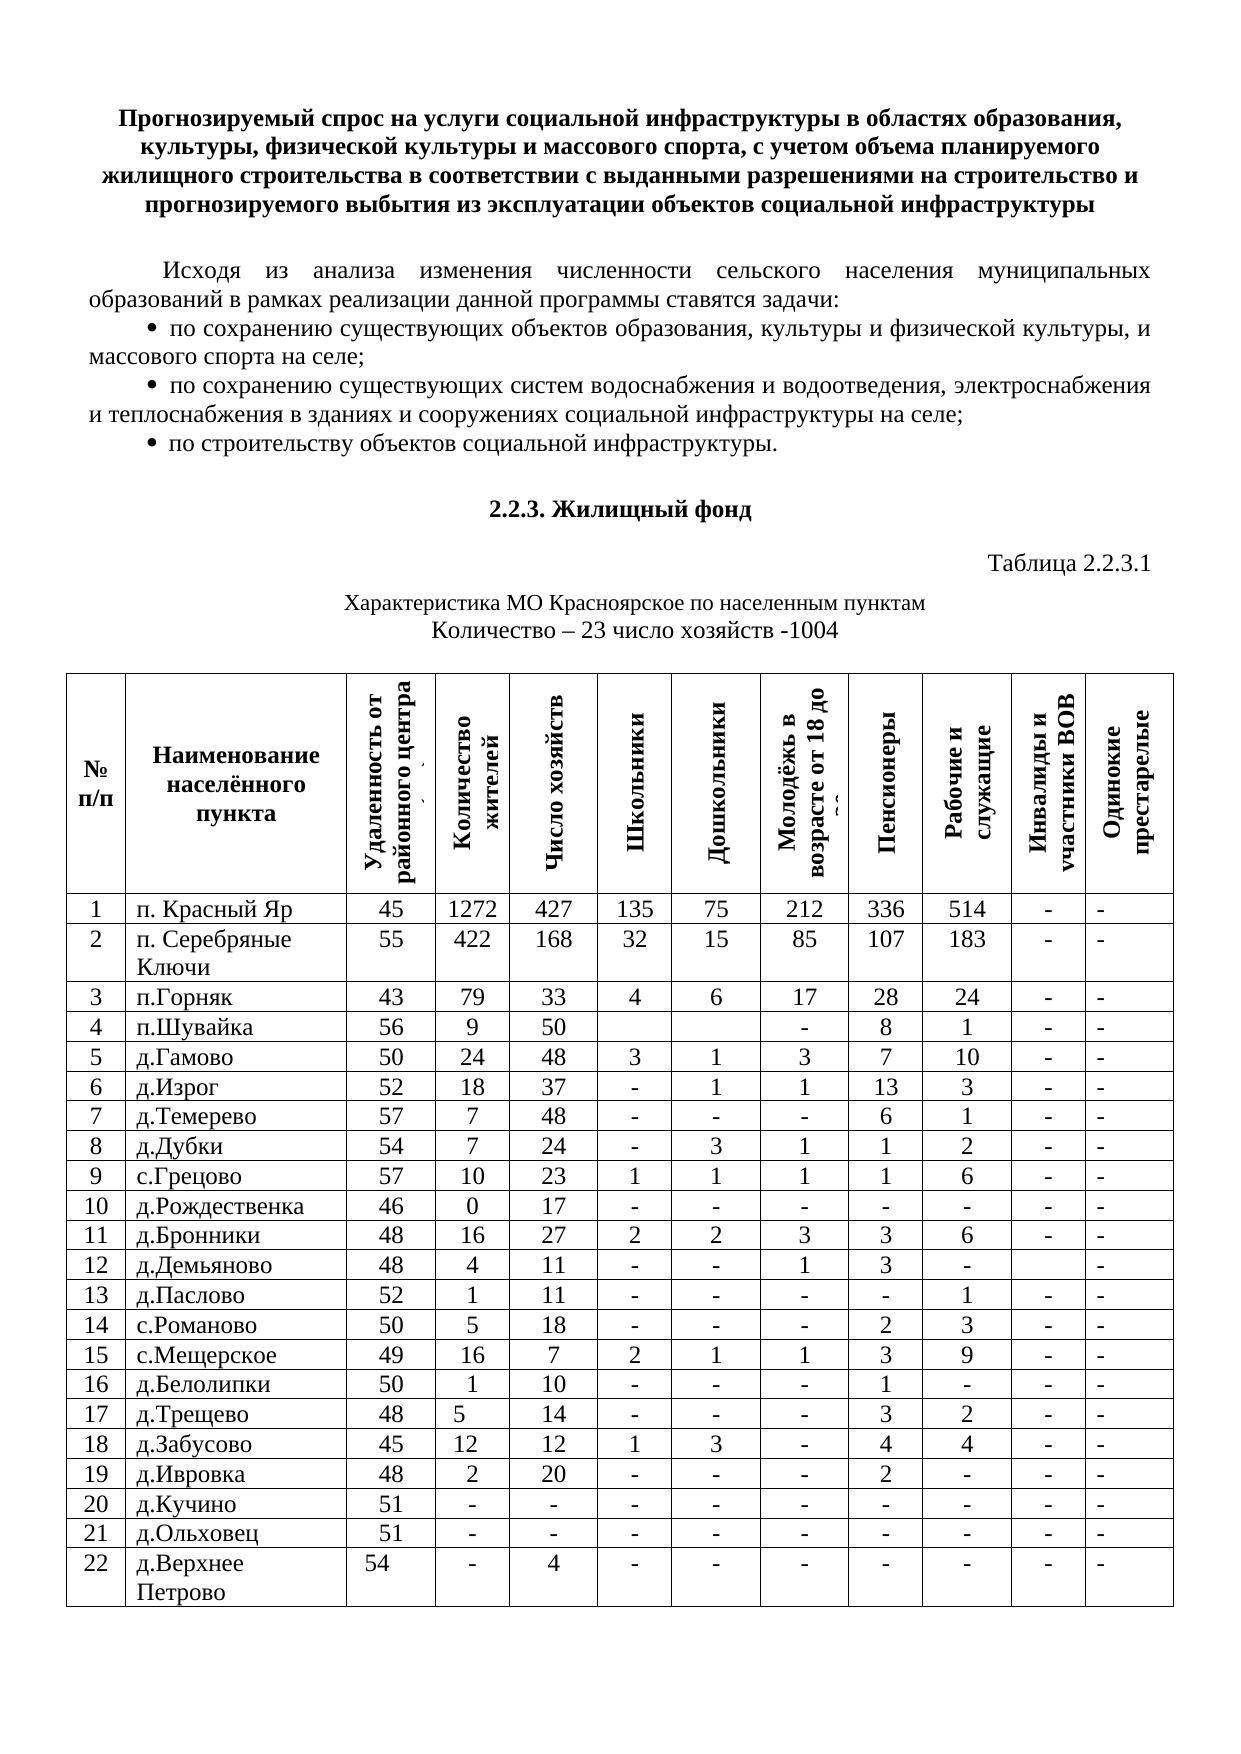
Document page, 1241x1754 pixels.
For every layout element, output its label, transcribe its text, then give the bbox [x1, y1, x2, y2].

table_cell - [510, 1519, 597, 1547]
table_cell д.Бронники [126, 1221, 346, 1249]
table_cell - [1012, 1012, 1085, 1041]
table_cell - [598, 1250, 671, 1279]
table_cell - [672, 1548, 760, 1606]
table_cell 48 [347, 1250, 435, 1279]
table_cell 427 [510, 894, 597, 923]
table_cell 1 [672, 1161, 760, 1190]
table_cell 3 [598, 1042, 671, 1071]
table_cell д.Рождественка [126, 1191, 346, 1219]
table_cell 18 [510, 1310, 597, 1339]
table_cell - [849, 1489, 922, 1517]
table_cell 1 [436, 1370, 509, 1398]
table_cell 2 [849, 1459, 922, 1488]
table_cell - [761, 1012, 848, 1041]
table_cell 20 [510, 1459, 597, 1488]
table_cell - [1012, 1042, 1085, 1071]
table_cell - [436, 1519, 509, 1547]
table_cell д.Дубки [126, 1131, 346, 1160]
table_cell - [761, 1101, 848, 1130]
table_cell - [1012, 1072, 1085, 1100]
table_cell 12 [67, 1250, 125, 1279]
table_cell п.Горняк [126, 982, 346, 1011]
table_cell д.Ивровка [126, 1459, 346, 1488]
table_cell 1 [436, 1280, 509, 1309]
table_cell 14 [510, 1399, 597, 1428]
table_cell 1 [923, 1012, 1011, 1041]
table_cell - [761, 1280, 848, 1309]
table_cell п.Шувайка [126, 1012, 346, 1041]
table_cell 24 [436, 1042, 509, 1071]
table_cell 7 [436, 1101, 509, 1130]
table_cell - [849, 1548, 922, 1606]
table_cell 514 [923, 894, 1011, 923]
table_cell - [598, 1370, 671, 1398]
table_cell - [672, 1370, 760, 1398]
table_cell 2 [598, 1221, 671, 1249]
table_cell 37 [510, 1072, 597, 1100]
table_cell 5 [67, 1042, 125, 1071]
table_cell 8 [67, 1131, 125, 1160]
table_cell 4 [598, 982, 671, 1011]
table_cell - [1086, 1370, 1173, 1398]
table_cell 2 [923, 1399, 1011, 1428]
table_cell - [1012, 1101, 1085, 1130]
table_cell 10 [67, 1191, 125, 1219]
table_cell 13 [849, 1072, 922, 1100]
table_cell - [672, 1489, 760, 1517]
table_header Инвалиды и участники ВОВ [1012, 674, 1085, 893]
table_cell 1 [849, 1131, 922, 1160]
table_cell - [1012, 1370, 1085, 1398]
table_cell - [1012, 1191, 1085, 1219]
table_cell 6 [923, 1161, 1011, 1190]
table_cell 22 [67, 1548, 125, 1606]
subtitle 2.2.3. Жилищный фонд [89, 494, 1152, 523]
table_cell 18 [67, 1429, 125, 1458]
table_cell - [1086, 924, 1173, 981]
table_cell 1 [761, 1072, 848, 1100]
table_cell 6 [67, 1072, 125, 1100]
table_cell 24 [510, 1131, 597, 1160]
table_cell - [923, 1191, 1011, 1219]
table_cell 5 [436, 1310, 509, 1339]
table_cell 3 [761, 1221, 848, 1249]
table_cell 12 [510, 1429, 597, 1458]
table_cell 50 [347, 1042, 435, 1071]
table_cell 75 [672, 894, 760, 923]
table_cell 3 [849, 1399, 922, 1428]
table_cell 8 [849, 1012, 922, 1041]
table_cell 11 [67, 1221, 125, 1249]
table_cell 6 [849, 1101, 922, 1130]
table_cell [672, 1012, 760, 1041]
table_cell 50 [347, 1310, 435, 1339]
table_cell 15 [672, 924, 760, 981]
table_cell 19 [67, 1459, 125, 1488]
table_cell 56 [347, 1012, 435, 1041]
table_cell - [1086, 1012, 1173, 1041]
table_cell 0 [436, 1191, 509, 1219]
table_cell - [598, 1191, 671, 1219]
table_cell 3 [923, 1310, 1011, 1339]
table_cell д.Темерево [126, 1101, 346, 1130]
table_cell 52 [347, 1072, 435, 1100]
table_cell - [1012, 1340, 1085, 1368]
table_cell 9 [436, 1012, 509, 1041]
table_cell 4 [67, 1012, 125, 1041]
table_cell 2 [436, 1459, 509, 1488]
table_cell 52 [347, 1280, 435, 1309]
table_cell - [672, 1191, 760, 1219]
table_cell 6 [672, 982, 760, 1011]
list по сохранению существующих объектов образования, культуры и физической культуры, и массового спорта на селе; [89, 313, 1152, 370]
table_cell 3 [672, 1131, 760, 1160]
table_cell 54 [347, 1548, 435, 1606]
table_cell 57 [347, 1101, 435, 1130]
table_cell 9 [67, 1161, 125, 1190]
table_cell 50 [347, 1370, 435, 1398]
table_cell 3 [849, 1250, 922, 1279]
table_cell - [598, 1131, 671, 1160]
table_cell - [923, 1489, 1011, 1517]
table_cell - [672, 1101, 760, 1130]
table_cell 2 [67, 924, 125, 981]
table_cell - [923, 1250, 1011, 1279]
table_cell д.Изрог [126, 1072, 346, 1100]
table_cell 3 [849, 1221, 922, 1249]
table_cell 168 [510, 924, 597, 981]
table_cell - [1086, 1429, 1173, 1458]
table_cell - [1086, 1072, 1173, 1100]
table_cell - [923, 1370, 1011, 1398]
table_cell 1 [672, 1042, 760, 1071]
table_cell - [1012, 1280, 1085, 1309]
text Исходя из анализа изменения численности сельского населения муниципальных образований в рамках реализации данной программы ставятся задачи: [89, 255, 1152, 313]
table_header № п/п [67, 674, 125, 893]
table_cell 3 [67, 982, 125, 1011]
table_cell - [1086, 1250, 1173, 1279]
table_cell п. Серебряные Ключи [126, 924, 346, 981]
table_cell д.Забусово [126, 1429, 346, 1458]
table_cell 9 [923, 1340, 1011, 1368]
table_header Дошкольники [672, 674, 760, 893]
table_cell - [761, 1489, 848, 1517]
table_cell 28 [849, 982, 922, 1011]
table_cell - [1086, 1280, 1173, 1309]
table_cell 336 [849, 894, 922, 923]
table_cell 16 [436, 1340, 509, 1368]
table_cell д.Кучино [126, 1489, 346, 1517]
table_header Удаленность от районного центра (км) [347, 674, 435, 893]
table_cell - [761, 1548, 848, 1606]
table_cell 3 [761, 1042, 848, 1071]
table_cell 50 [510, 1012, 597, 1041]
table_cell - [598, 1101, 671, 1130]
table_cell - [598, 1399, 671, 1428]
table_cell 85 [761, 924, 848, 981]
table_cell 1 [598, 1161, 671, 1190]
table_cell - [1012, 1489, 1085, 1517]
table_cell - [672, 1519, 760, 1547]
table_cell - [761, 1429, 848, 1458]
table_cell - [1086, 1042, 1173, 1071]
table_cell 16 [67, 1370, 125, 1398]
table_cell 1 [761, 1250, 848, 1279]
table_cell - [1012, 1429, 1085, 1458]
table_cell - [672, 1310, 760, 1339]
table_cell 24 [923, 982, 1011, 1011]
table_cell д.Гамово [126, 1042, 346, 1071]
table_cell 2 [598, 1340, 671, 1368]
table_cell 2 [672, 1221, 760, 1249]
table_cell 54 [347, 1131, 435, 1160]
table_header Рабочие и служащие [923, 674, 1011, 893]
table_cell - [1012, 1221, 1085, 1249]
table_cell 11 [510, 1250, 597, 1279]
table_cell с.Грецово [126, 1161, 346, 1190]
table_cell 57 [347, 1161, 435, 1190]
table_cell 1272 [436, 894, 509, 923]
table_cell - [1012, 1459, 1085, 1488]
table_cell 55 [347, 924, 435, 981]
table_cell - [1012, 1161, 1085, 1190]
table_header Наименование населённого пункта [126, 674, 346, 893]
table_cell 48 [510, 1101, 597, 1130]
table_cell - [1086, 1221, 1173, 1249]
table_cell 3 [672, 1429, 760, 1458]
table_cell - [1086, 1340, 1173, 1368]
table_cell д.Демьяново [126, 1250, 346, 1279]
table_cell 3 [849, 1340, 922, 1368]
text Количество – 23 число хозяйств -1004 [118, 615, 1152, 644]
table_cell - [436, 1548, 509, 1606]
table_cell 1 [923, 1280, 1011, 1309]
table_header Одинокие престарелые граждане [1086, 674, 1173, 893]
table_cell - [598, 1072, 671, 1100]
table_cell д.Ольховец [126, 1519, 346, 1547]
table_cell - [1012, 1399, 1085, 1428]
table_cell - [436, 1489, 509, 1517]
table_cell 422 [436, 924, 509, 981]
table_cell 48 [347, 1221, 435, 1249]
table_cell 12 [436, 1429, 509, 1458]
table_cell 3 [923, 1072, 1011, 1100]
table_cell 2 [849, 1310, 922, 1339]
table_cell - [1012, 1310, 1085, 1339]
table_cell 21 [67, 1519, 125, 1547]
table_cell - [923, 1459, 1011, 1488]
table_cell - [1012, 1548, 1085, 1606]
table_cell 17 [510, 1191, 597, 1219]
table_cell - [1012, 1519, 1085, 1547]
table_cell - [849, 1191, 922, 1219]
table_cell 15 [67, 1340, 125, 1368]
table_cell - [923, 1548, 1011, 1606]
table_cell 48 [347, 1459, 435, 1488]
text Прогнозируемый спрос на услуги социальной инфраструктуры в областях образования, культуры, физической культуры и массового спорта, с учетом объема планируемого жилищного строительства в соответствии с выданными разрешениями на строительство и прогнозируемого выбытия из эксплуатации объектов социальной инфраструктуры [89, 103, 1152, 218]
table_cell - [849, 1519, 922, 1547]
table_cell 1 [672, 1340, 760, 1368]
table_cell 46 [347, 1191, 435, 1219]
table_cell 45 [347, 1429, 435, 1458]
table_header Школьники [598, 674, 671, 893]
table_cell - [923, 1519, 1011, 1547]
table_cell 16 [436, 1221, 509, 1249]
table_cell 20 [67, 1489, 125, 1517]
table_cell - [1086, 1489, 1173, 1517]
table_cell 7 [67, 1101, 125, 1130]
table_cell - [761, 1519, 848, 1547]
table_cell [1012, 1250, 1085, 1279]
table_cell - [1086, 1101, 1173, 1130]
table_cell 1 [761, 1131, 848, 1160]
table_cell 1 [923, 1101, 1011, 1130]
table_cell - [672, 1399, 760, 1428]
table_cell - [1086, 1310, 1173, 1339]
table_cell с.Романово [126, 1310, 346, 1339]
table_cell - [1012, 894, 1085, 923]
list по сохранению существующих систем водоснабжения и водоотведения, электроснабжения и теплоснабжения в зданиях и сооружениях социальной инфраструктуры на селе; [89, 370, 1152, 428]
table_cell 6 [923, 1221, 1011, 1249]
table_cell - [1086, 1161, 1173, 1190]
table_cell - [598, 1310, 671, 1339]
table_cell 51 [347, 1519, 435, 1547]
table_cell - [1012, 924, 1085, 981]
table_cell 10 [436, 1161, 509, 1190]
table_cell 23 [510, 1161, 597, 1190]
table_cell 51 [347, 1489, 435, 1517]
table_header Пенсионеры [849, 674, 922, 893]
table_cell 45 [347, 894, 435, 923]
subtitle Таблица 2.2.3.1 [89, 548, 1152, 576]
table_cell 7 [849, 1042, 922, 1071]
table_cell 183 [923, 924, 1011, 981]
table_cell - [1086, 982, 1173, 1011]
table_cell 33 [510, 982, 597, 1011]
table_cell 1 [598, 1429, 671, 1458]
table_cell - [761, 1370, 848, 1398]
table_cell 4 [436, 1250, 509, 1279]
table_cell д.Верхнее Петрово [126, 1548, 346, 1606]
table_cell п. Красный Яр [126, 894, 346, 923]
table_cell д.Трещево [126, 1399, 346, 1428]
table_cell 1 [761, 1161, 848, 1190]
table_cell - [849, 1280, 922, 1309]
table_cell 32 [598, 924, 671, 981]
table_cell 1 [849, 1370, 922, 1398]
table_cell 4 [510, 1548, 597, 1606]
table_cell - [1012, 1131, 1085, 1160]
table_cell - [761, 1459, 848, 1488]
table_cell 4 [849, 1429, 922, 1458]
table_cell 1 [849, 1161, 922, 1190]
table_cell 11 [510, 1280, 597, 1309]
table_cell - [1012, 982, 1085, 1011]
table_cell - [510, 1489, 597, 1517]
table_cell 10 [923, 1042, 1011, 1071]
table_cell - [598, 1280, 671, 1309]
table_cell 13 [67, 1280, 125, 1309]
table_cell 7 [510, 1340, 597, 1368]
table_cell д.Белолипки [126, 1370, 346, 1398]
table_cell - [1086, 1459, 1173, 1488]
table_cell - [1086, 1399, 1173, 1428]
table_cell [598, 1012, 671, 1041]
table_cell 1 [672, 1072, 760, 1100]
table_cell 7 [436, 1131, 509, 1160]
table_cell 5 [436, 1399, 509, 1428]
table_header Молодёжь в возрасте от 18 до 30 лет [761, 674, 848, 893]
table_cell 48 [347, 1399, 435, 1428]
table_cell - [1086, 1519, 1173, 1547]
table_header Число хозяйств [510, 674, 597, 893]
table_cell 48 [510, 1042, 597, 1071]
table_cell 43 [347, 982, 435, 1011]
table_cell 1 [67, 894, 125, 923]
table_header Количество жителей [436, 674, 509, 893]
table_cell 4 [923, 1429, 1011, 1458]
text Характеристика МО Красноярское по населенным пунктам [118, 589, 1152, 615]
table_cell - [1086, 1131, 1173, 1160]
table_cell 79 [436, 982, 509, 1011]
table_cell - [672, 1459, 760, 1488]
table_cell - [598, 1548, 671, 1606]
table_cell - [1086, 894, 1173, 923]
table_cell - [1086, 1191, 1173, 1219]
table_cell 14 [67, 1310, 125, 1339]
table_cell - [761, 1399, 848, 1428]
table_cell - [598, 1519, 671, 1547]
table_cell 2 [923, 1131, 1011, 1160]
table_cell - [1086, 1548, 1173, 1606]
table_cell 212 [761, 894, 848, 923]
table_cell - [672, 1250, 760, 1279]
table_cell 135 [598, 894, 671, 923]
table_cell с.Мещерское [126, 1340, 346, 1368]
table_cell - [598, 1459, 671, 1488]
table_cell 27 [510, 1221, 597, 1249]
table_cell 49 [347, 1340, 435, 1368]
list по строительству объектов социальной инфраструктуры. [89, 428, 1152, 456]
table_cell 17 [761, 982, 848, 1011]
table_cell - [672, 1280, 760, 1309]
table_cell д.Паслово [126, 1280, 346, 1309]
table_cell 107 [849, 924, 922, 981]
table_cell 1 [761, 1340, 848, 1368]
table_cell 18 [436, 1072, 509, 1100]
table_cell - [598, 1489, 671, 1517]
table_cell 10 [510, 1370, 597, 1398]
table_cell - [761, 1191, 848, 1219]
table_cell 17 [67, 1399, 125, 1428]
table_cell - [761, 1310, 848, 1339]
